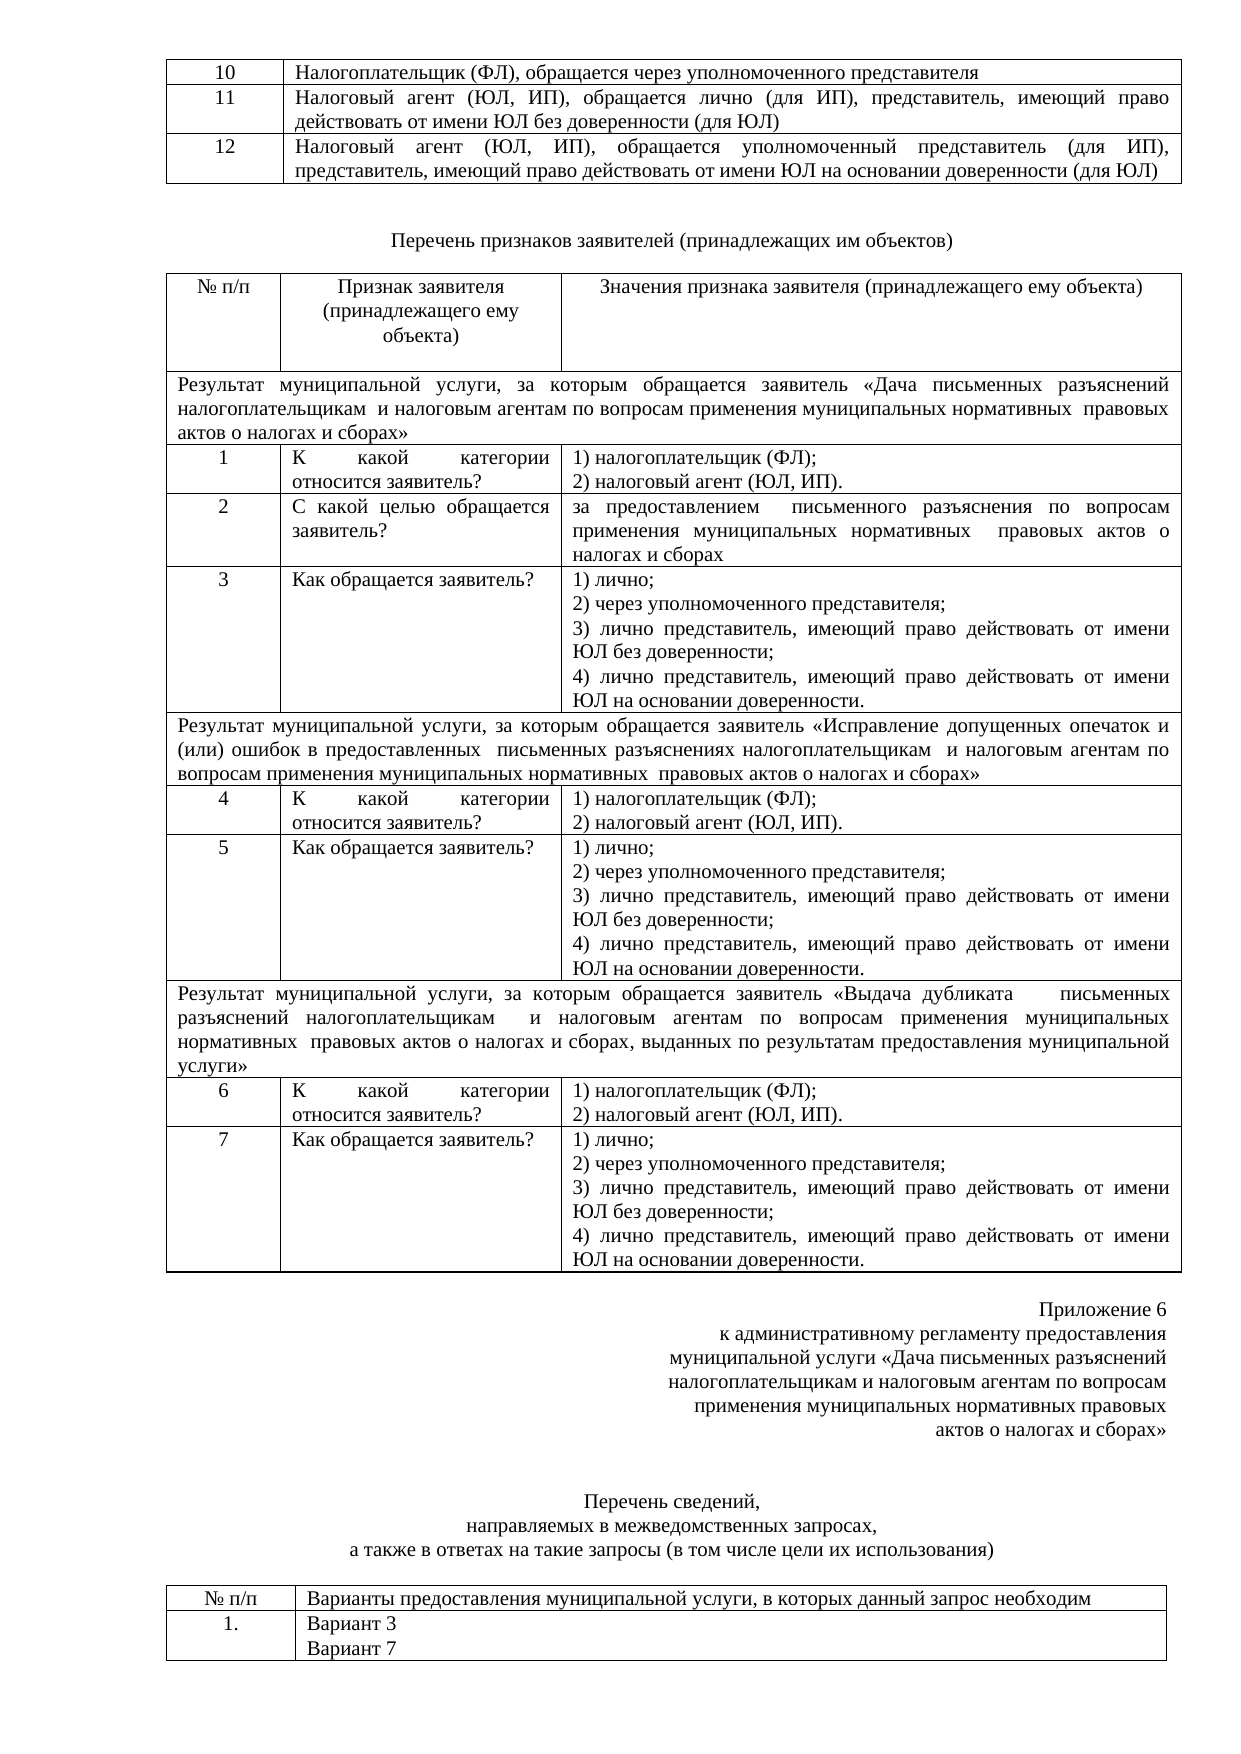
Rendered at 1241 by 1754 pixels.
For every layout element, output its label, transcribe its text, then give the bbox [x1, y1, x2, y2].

text актов о налогах и сборах» [177, 1417, 1167, 1441]
text налогоплательщикам и налоговым агентам по вопросам [177, 1369, 1167, 1393]
table_cell за предоставлением письменного разъяснения по вопросам применения муниципальных нормативных правовых актов о налогах и сборах [562, 494, 1181, 566]
table_cell 2 [167, 494, 280, 566]
text направляемых в межведомственных запросах, [177, 1513, 1167, 1537]
table_cell 1) налогоплательщик (ФЛ); 2) налоговый агент (ЮЛ, ИП). [562, 786, 1181, 834]
table_cell Результат муниципальной услуги, за которым обращается заявитель «Выдача дубликата письменных разъяснений налогоплательщикам и налоговым агентам по вопросам применения муниципальных нормативных правовых актов о налогах и сборах, выданных по результатам предоставления муниципальной услуги» [167, 981, 1181, 1077]
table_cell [296, 1611, 1166, 1659]
table_header № п/п [167, 1586, 295, 1610]
table_cell 10 [167, 60, 283, 84]
table_cell 1) налогоплательщик (ФЛ); 2) налоговый агент (ЮЛ, ИП). [562, 445, 1181, 493]
table_cell К какой категории относится заявитель? [281, 786, 561, 834]
table_cell К какой категории относится заявитель? [281, 445, 561, 493]
text Приложение 6 [177, 1296, 1167, 1321]
table_cell 1) лично; 2) через уполномоченного представителя; 3) лично представитель, имеющий право действовать от имени ЮЛ без доверенности; 4) лично представитель, имеющий право действовать от имени ЮЛ на основании доверенности. [562, 835, 1181, 979]
table_cell 1) лично; 2) через уполномоченного представителя; 3) лично представитель, имеющий право действовать от имени ЮЛ без доверенности; 4) лично представитель, имеющий право действовать от имени ЮЛ на основании доверенности. [562, 1127, 1181, 1271]
table_cell Налогоплательщик (ФЛ), обращается через уполномоченного представителя [284, 60, 1181, 84]
text к административному регламенту предоставления [177, 1321, 1167, 1344]
table_cell Как обращается заявитель? [281, 567, 561, 712]
table_cell 11 [167, 85, 283, 133]
table_header Признак заявителя (принадлежащего ему объекта) [281, 274, 561, 371]
table_header Значения признака заявителя (принадлежащего ему объекта) [562, 274, 1181, 371]
table_cell 4 [167, 786, 280, 834]
text применения муниципальных нормативных правовых [177, 1393, 1167, 1417]
table_cell 3 [167, 567, 280, 712]
table_cell Как обращается заявитель? [281, 1127, 561, 1271]
table_cell 1) лично; 2) через уполномоченного представителя; 3) лично представитель, имеющий право действовать от имени ЮЛ без доверенности; 4) лично представитель, имеющий право действовать от имени ЮЛ на основании доверенности. [562, 567, 1181, 712]
table_cell С какой целью обращается заявитель? [281, 494, 561, 566]
table_cell Результат муниципальной услуги, за которым обращается заявитель «Исправление допущенных опечаток и (или) ошибок в предоставленных письменных разъяснениях налогоплательщикам и налоговым агентам по вопросам применения муниципальных нормативных правовых актов о налогах и сборах» [167, 713, 1181, 785]
table_cell Результат муниципальной услуги, за которым обращается заявитель «Дача письменных разъяснений налогоплательщикам и налоговым агентам по вопросам применения муниципальных нормативных правовых актов о налогах и сборах» [167, 372, 1181, 444]
table_cell 1 [167, 445, 280, 493]
table_cell 1) налогоплательщик (ФЛ); 2) налоговый агент (ЮЛ, ИП). [562, 1078, 1181, 1126]
table_cell Как обращается заявитель? [281, 835, 561, 979]
table_cell Налоговый агент (ЮЛ, ИП), обращается лично (для ИП), представитель, имеющий право действовать от имени ЮЛ без доверенности (для ЮЛ) [284, 85, 1181, 133]
table_header № п/п [167, 274, 280, 371]
text Перечень признаков заявителей (принадлежащих им объектов) [177, 228, 1167, 252]
table_cell 12 [167, 134, 283, 182]
table_cell 6 [167, 1078, 280, 1126]
text Перечень сведений, [177, 1489, 1167, 1513]
table_cell К какой категории относится заявитель? [281, 1078, 561, 1126]
table_cell 5 [167, 835, 280, 979]
text муниципальной услуги «Дача письменных разъяснений [177, 1344, 1167, 1369]
table_cell 1. [167, 1611, 295, 1659]
text а также в ответах на такие запросы (в том числе цели их использования) [177, 1537, 1167, 1561]
table_header Варианты предоставления муниципальной услуги, в которых данный запрос необходим [296, 1586, 1166, 1610]
table_cell 7 [167, 1127, 280, 1271]
